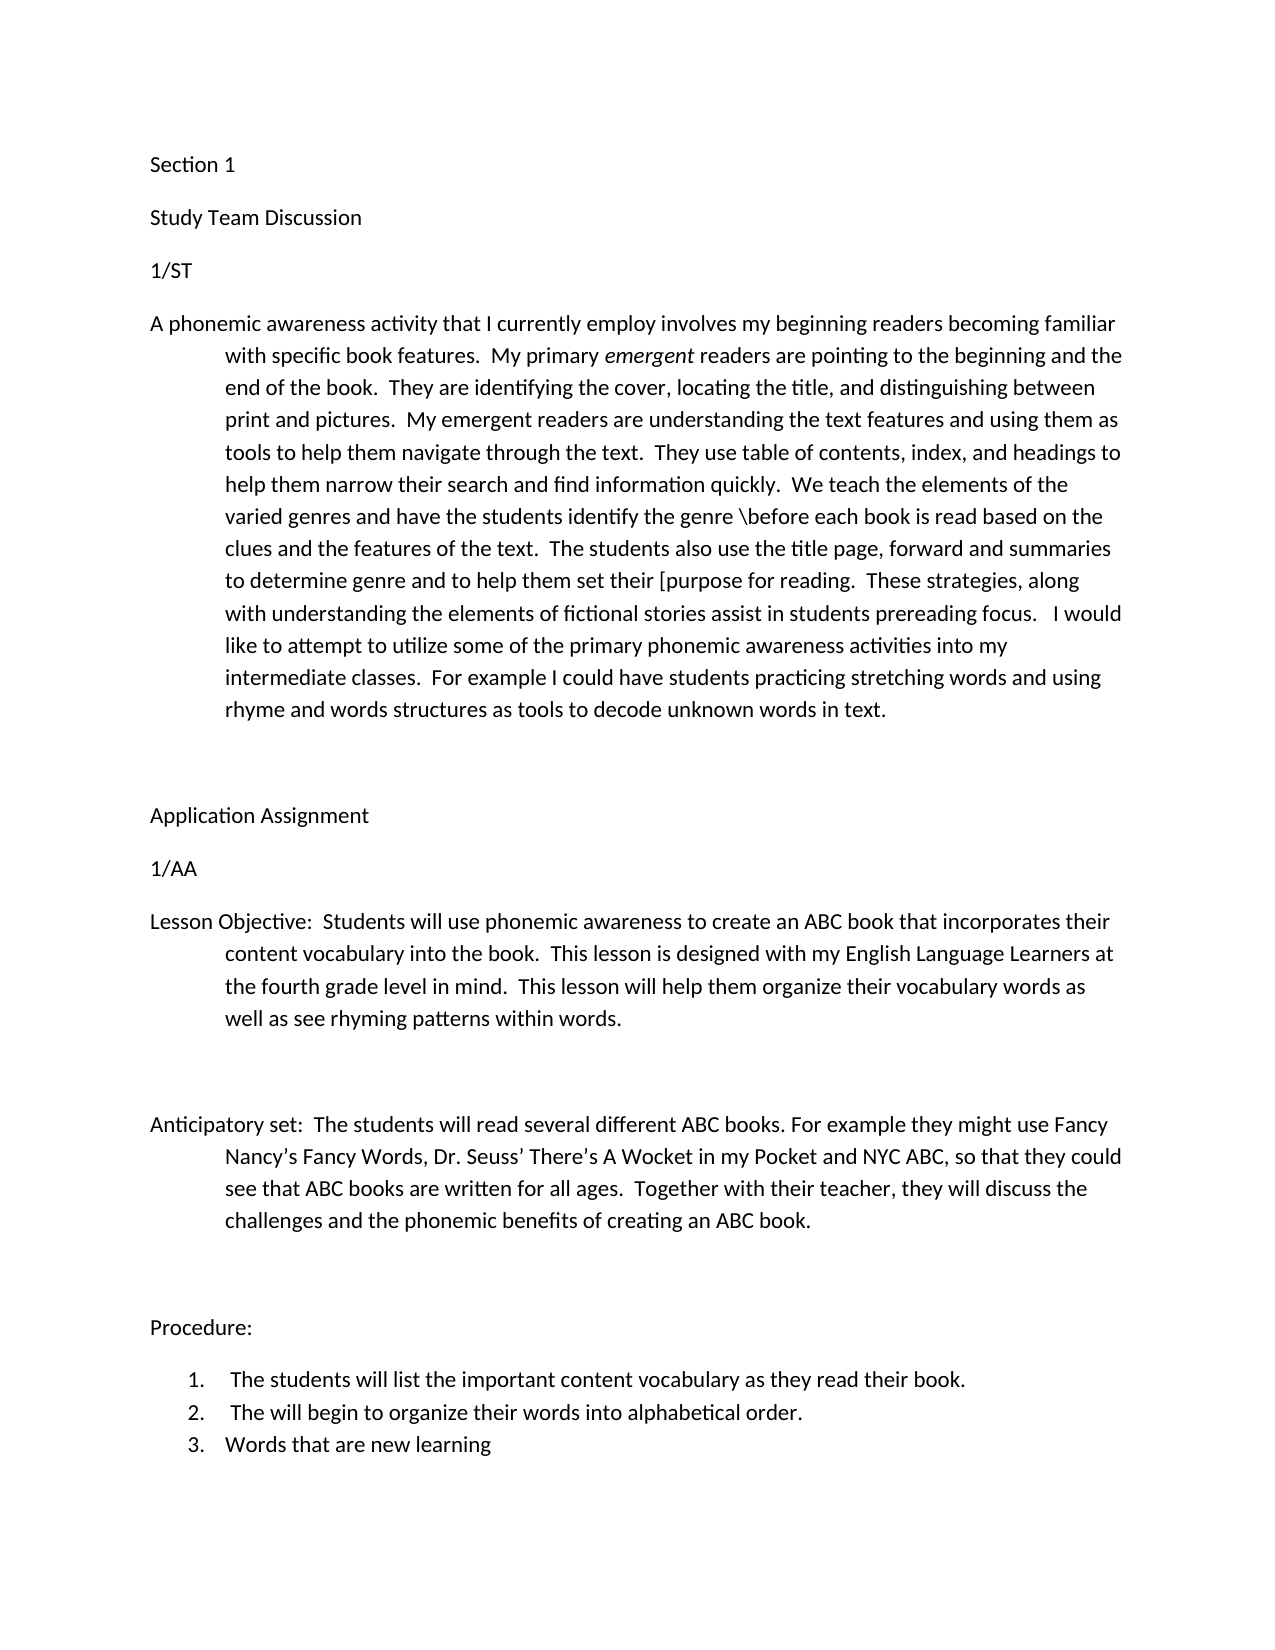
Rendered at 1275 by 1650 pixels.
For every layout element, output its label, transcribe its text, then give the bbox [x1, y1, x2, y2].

text Study Team Discussion [150, 203, 1125, 231]
text 1/AA [150, 854, 1125, 882]
text A phonemic awareness activity that I currently employ involves my beginning readers becoming familiar with specific book features. My primary emergent readers are pointing to the beginning and the end of the book. They are identifying the cover, locating the title, and distinguishing between print and pictures. My emergent readers are understanding the text features and using them as tools to help them navigate through the text. They use table of contents, index, and headings to help them narrow their search and find information quickly. We teach the elements of the varied genres and have the students identify the genre \before each book is read based on the clues and the features of the text. The students also use the title page, forward and summaries to determine genre and to help them set their [purpose for reading. These strategies, along with understanding the elements of fictional stories assist in students prereading focus. I would like to attempt to utilize some of the primary phonemic awareness activities into my intermediate classes. For example I could have students practicing stretching words and using rhyme and words structures as tools to decode unknown words in text. [150, 309, 1125, 723]
text 1/ST [150, 256, 1125, 284]
list Words that are new learning [187, 1430, 1125, 1458]
text Anticipatory set: The students will read several different ABC books. For example they might use Fancy Nancy’s Fancy Words, Dr. Seuss’ There’s A Wocket in my Pocket and NYC ABC, so that they could see that ABC books are written for all ages. Together with their teacher, they will discuss the challenges and the phonemic benefits of creating an ABC book. [150, 1110, 1125, 1234]
text Section 1 [150, 150, 1125, 178]
list The students will list the important content vocabulary as they read their book. [187, 1366, 1125, 1394]
text Procedure: [150, 1313, 1125, 1341]
text Application Assignment [150, 801, 1125, 829]
list The will begin to organize their words into alphabetical order. [187, 1398, 1125, 1426]
text Lesson Objective: Students will use phonemic awareness to create an ABC book that incorporates their content vocabulary into the book. This lesson is designed with my English Language Learners at the fourth grade level in mind. This lesson will help them organize their vocabulary words as well as see rhyming patterns within words. [150, 907, 1125, 1032]
